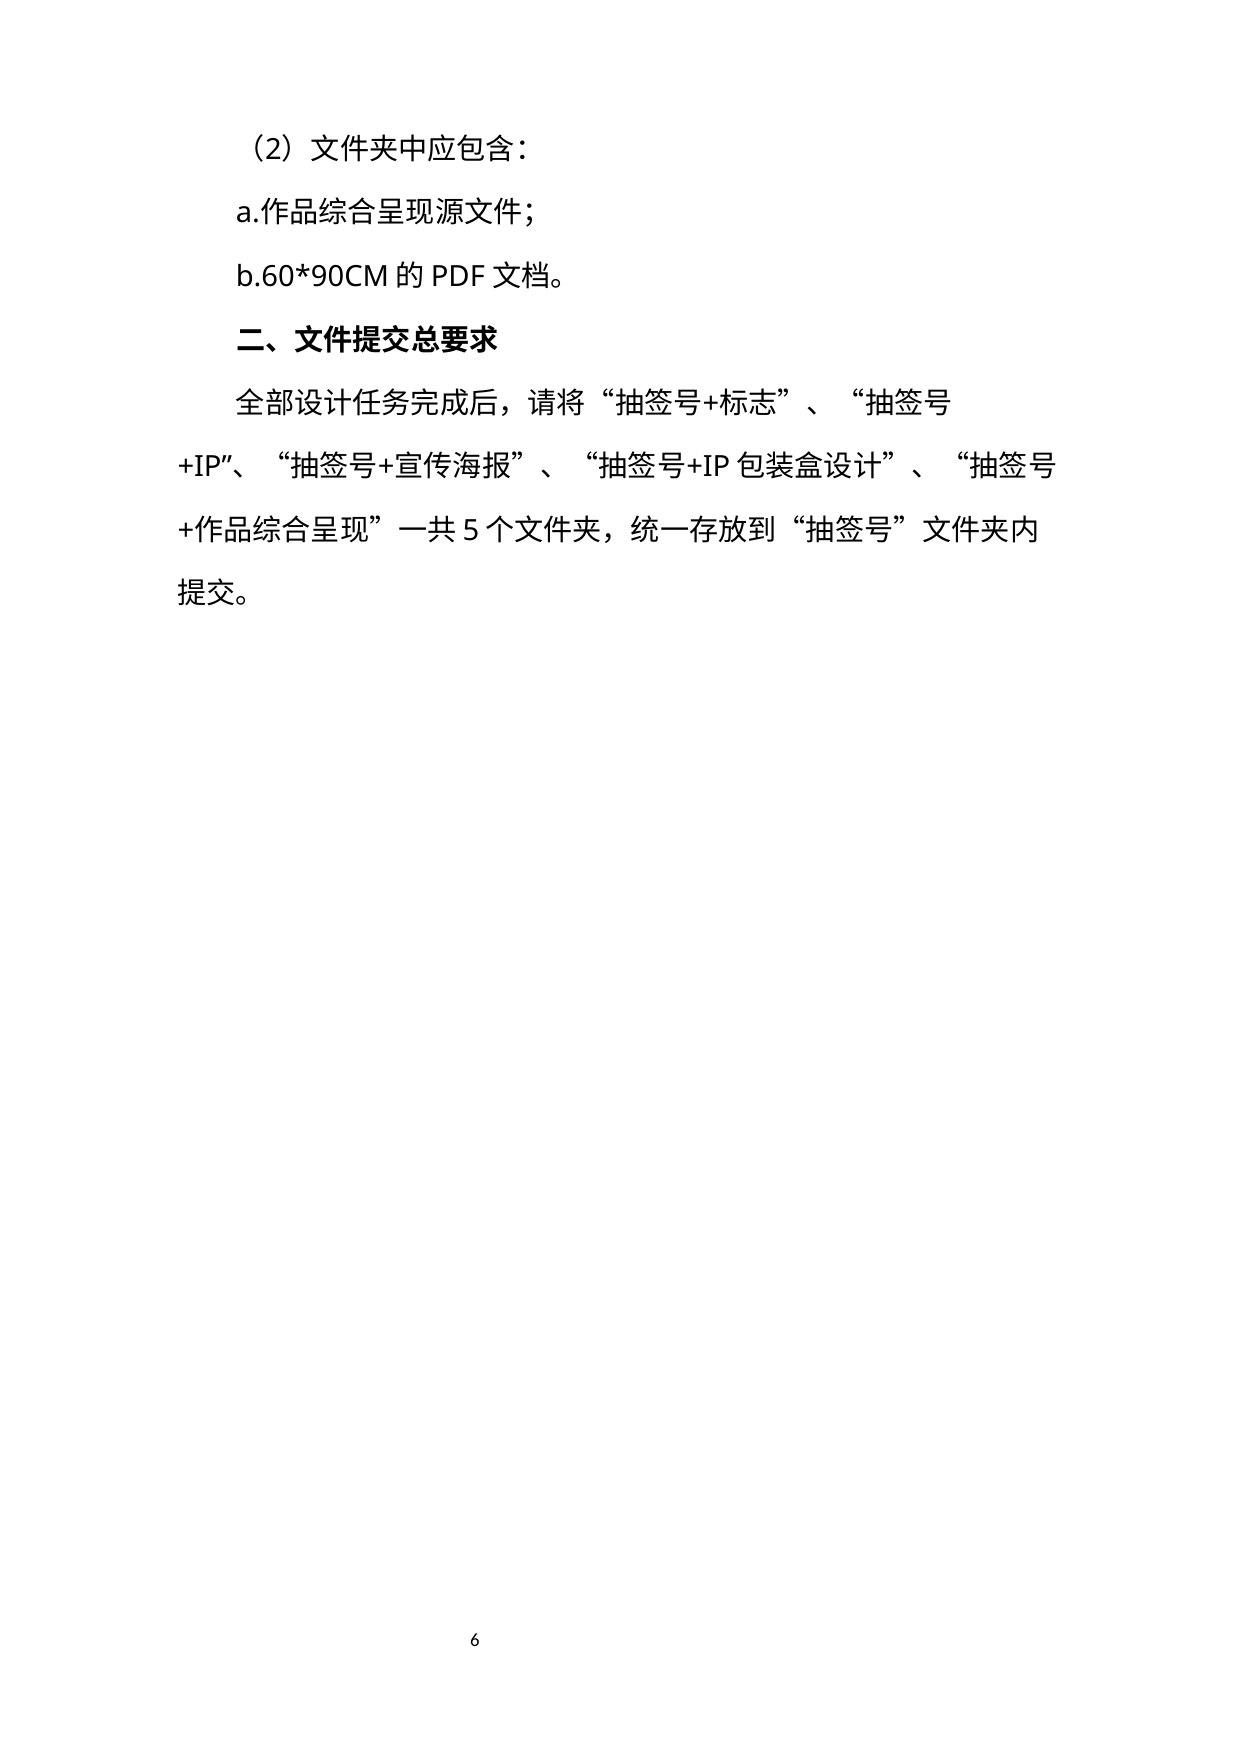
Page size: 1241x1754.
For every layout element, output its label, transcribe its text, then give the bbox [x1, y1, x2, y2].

text 全部设计任务完成后，请将“抽签号+标志”、“抽签号+IP”、“抽签号+宣传海报”、“抽签号+IP包装盒设计”、“抽签号+作品综合呈现”一共5个文件夹，统一存放到“抽签号”文件夹内提交。 [177, 379, 1063, 612]
text b.60*90CM的 PDF 文档。 [177, 252, 1063, 295]
text 二、文件提交总要求 [177, 316, 1063, 358]
text （2）文件夹中应包含： [177, 125, 1063, 168]
text a.作品综合呈现源文件； [177, 189, 1063, 231]
